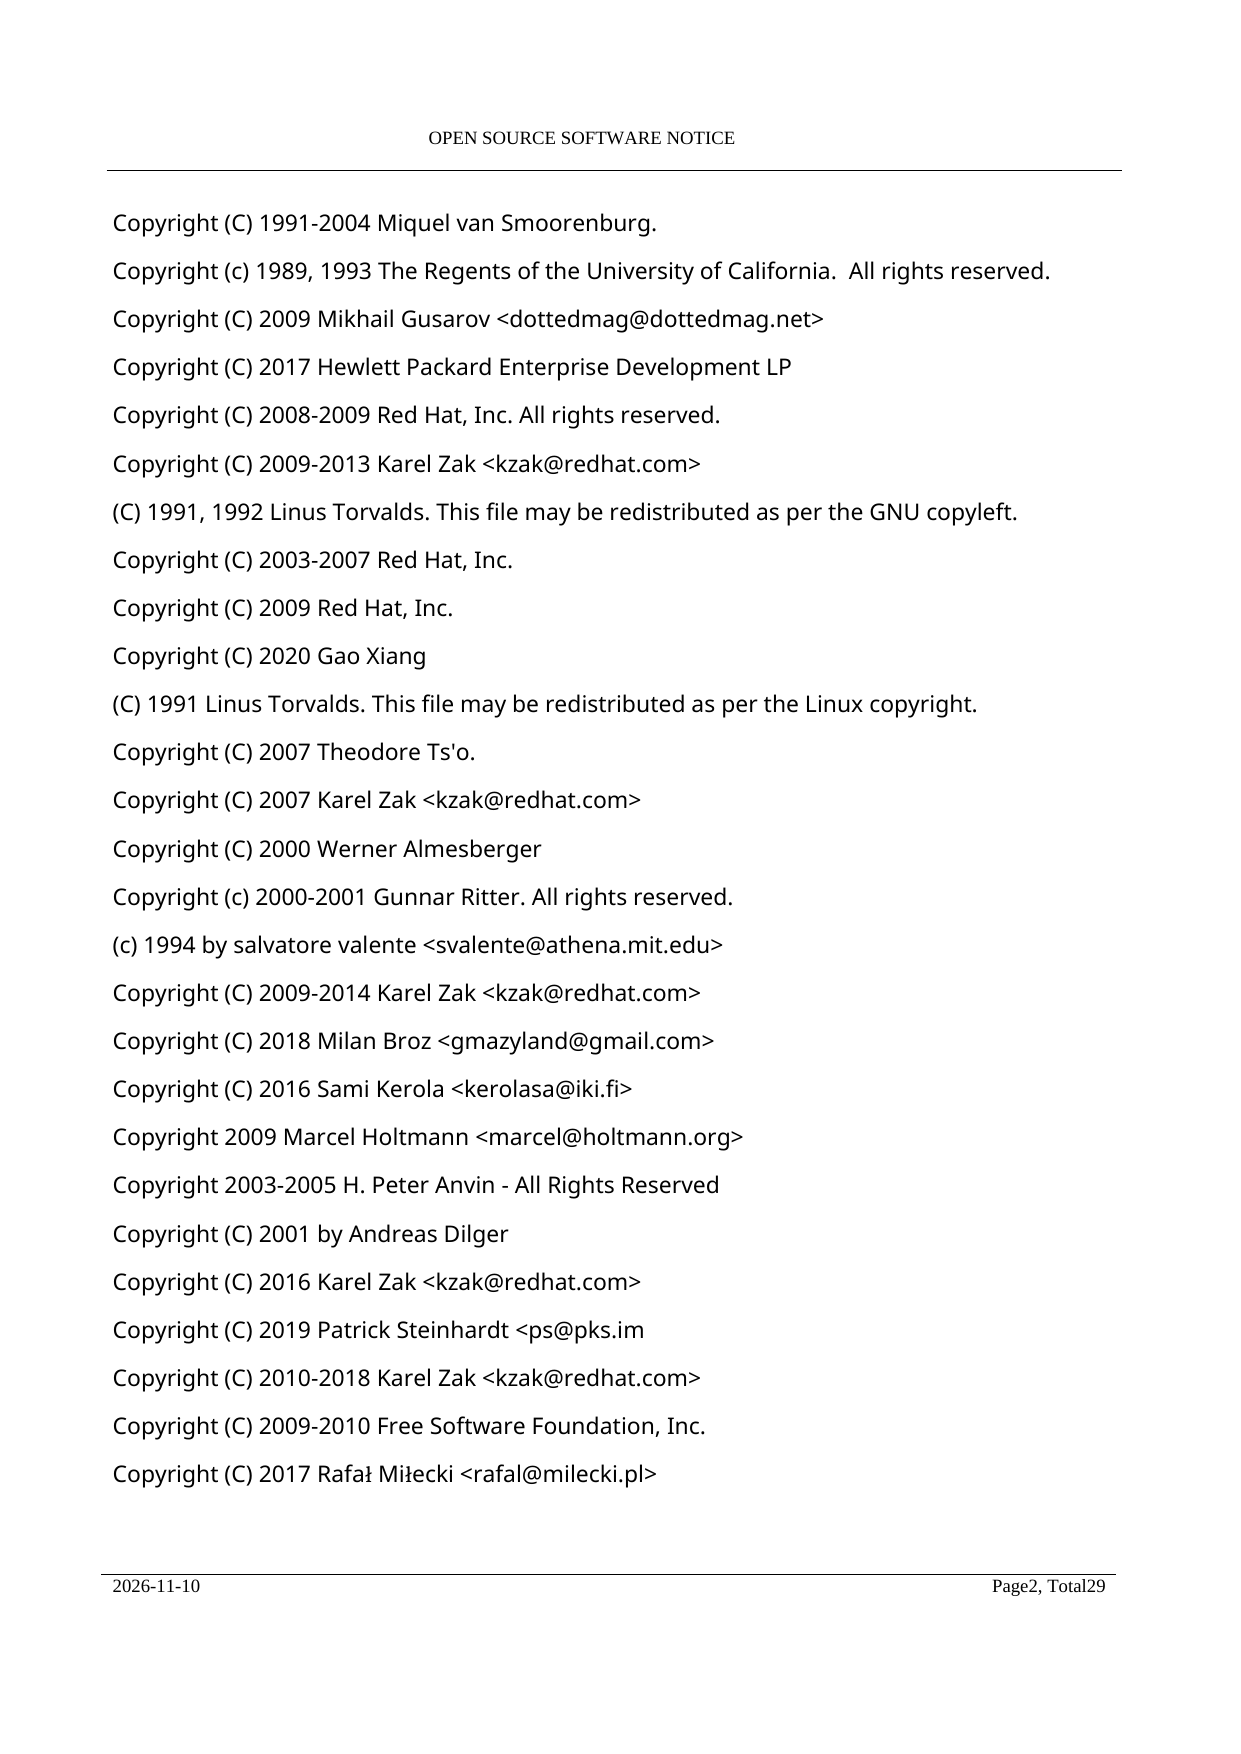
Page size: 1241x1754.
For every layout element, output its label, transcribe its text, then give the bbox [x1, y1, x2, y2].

text Copyright (C) 2000 Werner Almesberger [112, 832, 1128, 864]
text Copyright 2009 Marcel Holtmann <marcel@holtmann.org> [112, 1121, 1128, 1153]
text Copyright (C) 2016 Sami Kerola <kerolasa@iki.fi> [112, 1073, 1128, 1105]
text Copyright (C) 2009-2013 Karel Zak <kzak@redhat.com> [112, 447, 1128, 479]
text Copyright (C) 2017 Hewlett Packard Enterprise Development LP [112, 351, 1128, 383]
text Copyright (C) 2007 Karel Zak <kzak@redhat.com> [112, 784, 1128, 816]
text Copyright (c) 2000-2001 Gunnar Ritter. All rights reserved. [112, 880, 1128, 913]
text Copyright (C) 2009 Red Hat, Inc. [112, 591, 1128, 624]
text (C) 1991 Linus Torvalds. This file may be redistributed as per the Linux copyright. [112, 688, 1128, 720]
text Copyright (C) 1991-2004 Miquel van Smoorenburg. [112, 206, 1128, 239]
text Copyright (C) 2016 Karel Zak <kzak@redhat.com> [112, 1265, 1128, 1298]
text Copyright (C) 2009-2014 Karel Zak <kzak@redhat.com> [112, 976, 1128, 1009]
text Copyright (C) 2001 by Andreas Dilger [112, 1217, 1128, 1249]
text Copyright (C) 2018 Milan Broz <gmazyland@gmail.com> [112, 1024, 1128, 1057]
text Copyright (C) 2009-2010 Free Software Foundation, Inc. [112, 1409, 1128, 1442]
text Copyright (C) 2008-2009 Red Hat, Inc. All rights reserved. [112, 399, 1128, 431]
text Copyright (c) 1989, 1993 The Regents of the University of California. All rights reserved. [112, 254, 1128, 287]
text (c) 1994 by salvatore valente <svalente@athena.mit.edu> [112, 928, 1128, 961]
text Copyright (C) 2019 Patrick Steinhardt <ps@pks.im [112, 1313, 1128, 1346]
text Copyright (C) 2020 Gao Xiang [112, 639, 1128, 672]
text Copyright (C) 2003-2007 Red Hat, Inc. [112, 543, 1128, 576]
text Copyright (C) 2007 Theodore Ts'o. [112, 736, 1128, 768]
text Copyright (C) 2009 Mikhail Gusarov <dottedmag@dottedmag.net> [112, 303, 1128, 335]
text Copyright (C) 2010-2018 Karel Zak <kzak@redhat.com> [112, 1361, 1128, 1394]
text Copyright 2003-2005 H. Peter Anvin - All Rights Reserved [112, 1169, 1128, 1201]
text Copyright (C) 2017 Rafał Miłecki <rafal@milecki.pl> [112, 1458, 1128, 1490]
text (C) 1991, 1992 Linus Torvalds. This file may be redistributed as per the GNU copyleft. [112, 495, 1128, 528]
